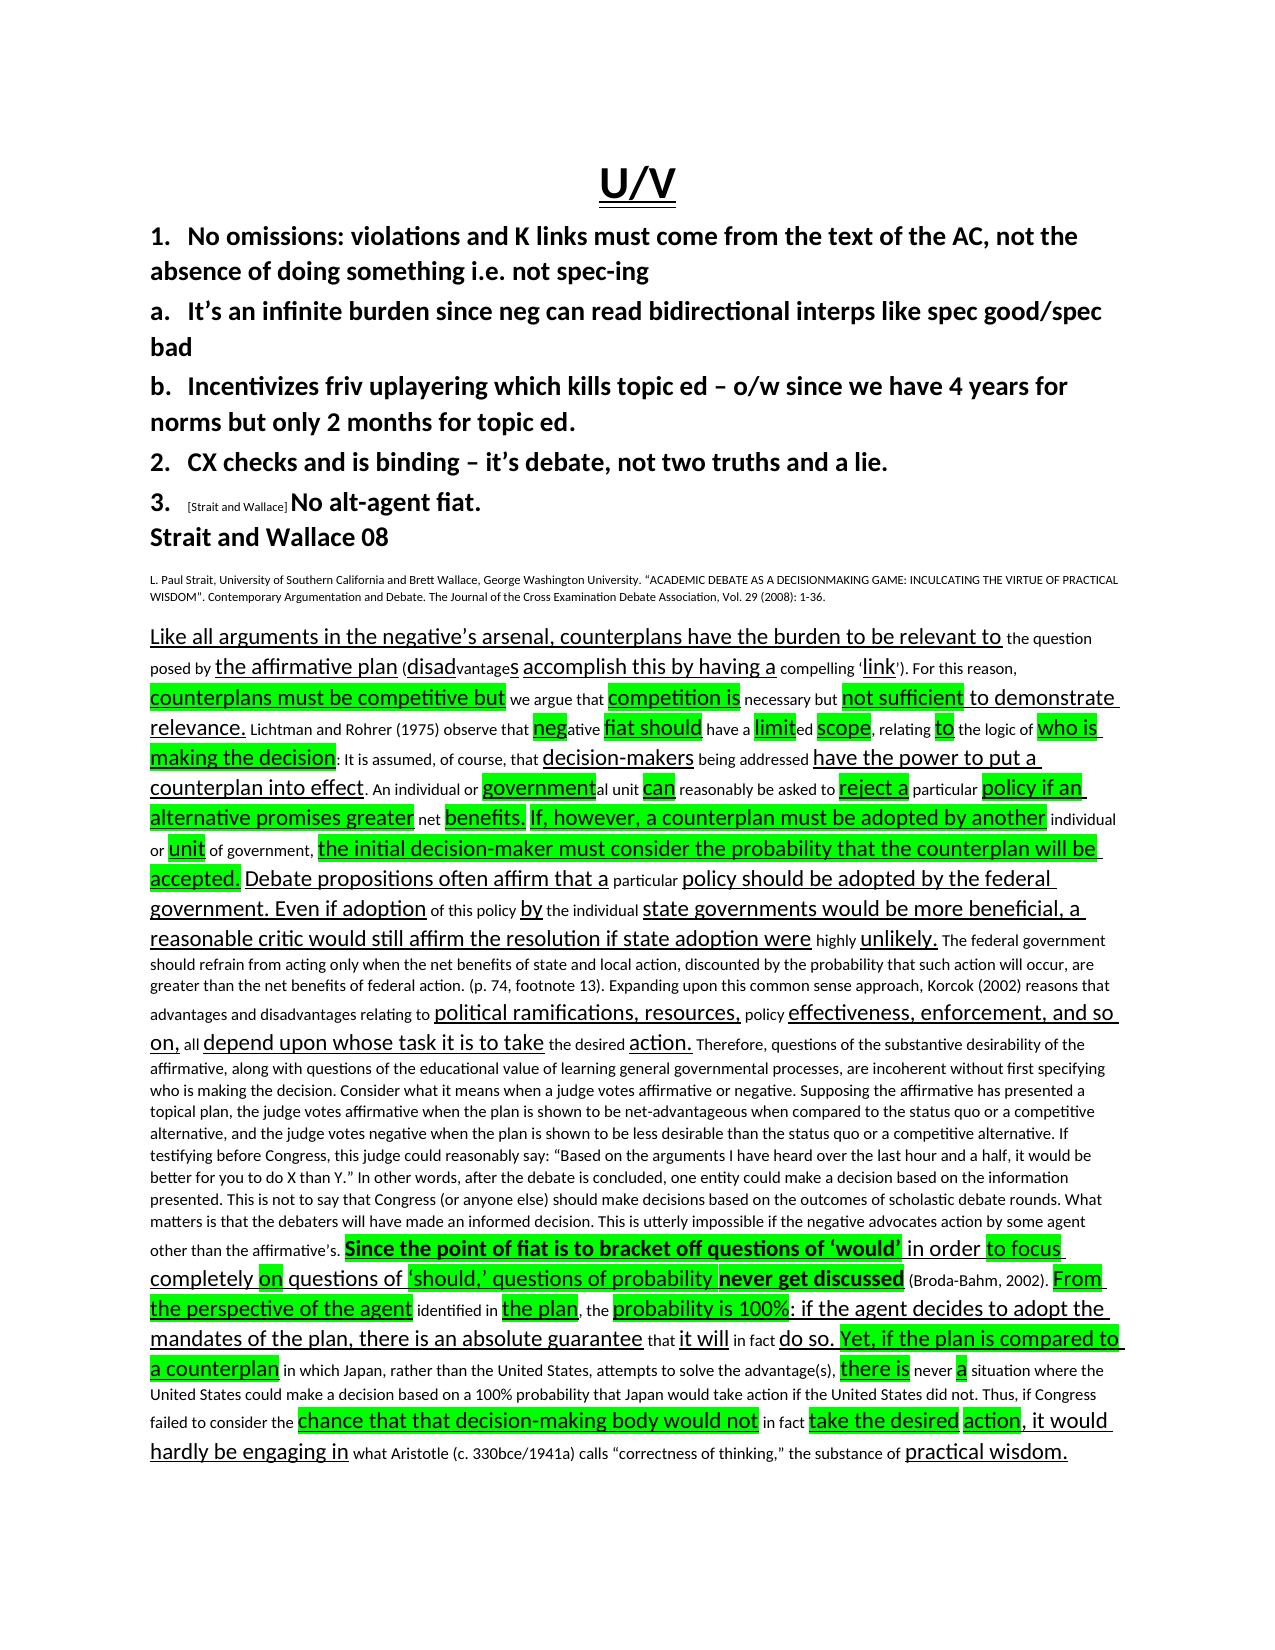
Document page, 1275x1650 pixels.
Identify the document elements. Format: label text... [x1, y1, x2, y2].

text Strait and Wallace 08 [150, 520, 1125, 553]
subtitle No omissions: violations and K links must come from the text of the AC, not the absence of doing something i.e. not spec-ing [150, 219, 1125, 287]
subtitle Incentivizes friv uplayering which kills topic ed – o/w since we have 4 years for norms but only 2 months for topic ed. [150, 369, 1125, 438]
text Like all arguments in the negative’s arsenal, counterplans have the burden to be relevant to the question posed by the affirmative plan (disadvantages accomplish this by having a compelling ‘link’). For this reason, counterplans must be competitive but we argue that competition is necessary but not sufficient to demonstrate relevance. Lichtman and Rohrer (1975) observe that negative fiat should have a limited scope, relating to the logic of who is making the decision: It is assumed, of course, that decision-makers being addressed have the power to put a counterplan into effect. An individual or governmental unit can reasonably be asked to reject a particular policy if an alternative promises greater net benefits. If, however, a counterplan must be adopted by another individual or unit of government, the initial decision-maker must consider the probability that the counterplan will be accepted. Debate propositions often affirm that a particular policy should be adopted by the federal government. Even if adoption of this policy by the individual state governments would be more beneficial, a reasonable critic would still affirm the resolution if state adoption were highly unlikely. The federal government should refrain from acting only when the net benefits of state and local action, discounted by the probability that such action will occur, are greater than the net benefits of federal action. (p. 74, footnote 13). Expanding upon this common sense approach, Korcok (2002) reasons that advantages and disadvantages relating to political ramifications, resources, policy effectiveness, enforcement, and so on, all depend upon whose task it is to take the desired action. Therefore, questions of the substantive desirability of the affirmative, along with questions of the educational value of learning general governmental processes, are incoherent without first specifying who is making the decision. Consider what it means when a judge votes affirmative or negative. Supposing the affirmative has presented a topical plan, the judge votes affirmative when the plan is shown to be net-advantageous when compared to the status quo or a competitive alternative, and the judge votes negative when the plan is shown to be less desirable than the status quo or a competitive alternative. If testifying before Congress, this judge could reasonably say: “Based on the arguments I have heard over the last hour and a half, it would be better for you to do X than Y.” In other words, after the debate is concluded, one entity could make a decision based on the information presented. This is not to say that Congress (or anyone else) should make decisions based on the outcomes of scholastic debate rounds. What matters is that the debaters will have made an informed decision. This is utterly impossible if the negative advocates action by some agent other than the affirmative’s. Since the point of fiat is to bracket off questions of ‘would’ in order to focus completely on questions of ‘should,’ questions of probability never get discussed (Broda-Bahm, 2002). From the perspective of the agent identified in the plan, the probability is 100%: if the agent decides to adopt the mandates of the plan, there is an absolute guarantee that it will in fact do so. Yet, if the plan is compared to a counterplan in which Japan, rather than the United States, attempts to solve the advantage(s), there is never a situation where the United States could make a decision based on a 100% probability that Japan would take action if the United States did not. Thus, if Congress failed to consider the chance that that decision-making body would not in fact take the desired action, it would hardly be engaging in what Aristotle (c. 330bce/1941a) calls “correctness of thinking,” the substance of practical wisdom. [150, 622, 1125, 1465]
subtitle It’s an infinite burden since neg can read bidirectional interps like spec good/spec bad [150, 294, 1125, 363]
subtitle [Strait and Wallace] No alt-agent fiat. [150, 485, 1125, 518]
subtitle U/V [150, 154, 1125, 210]
subtitle CX checks and is binding – it’s debate, not two truths and a lie. [150, 445, 1125, 478]
text L. Paul Strait, University of Southern California and Brett Wallace, George Washington University. “ACADEMIC DEBATE AS A DECISIONMAKING GAME: INCULCATING THE VIRTUE OF PRACTICAL WISDOM”. Contemporary Argumentation and Debate. The Journal of the Cross Examination Debate Association, Vol. 29 (2008): 1-36. [150, 573, 1125, 604]
